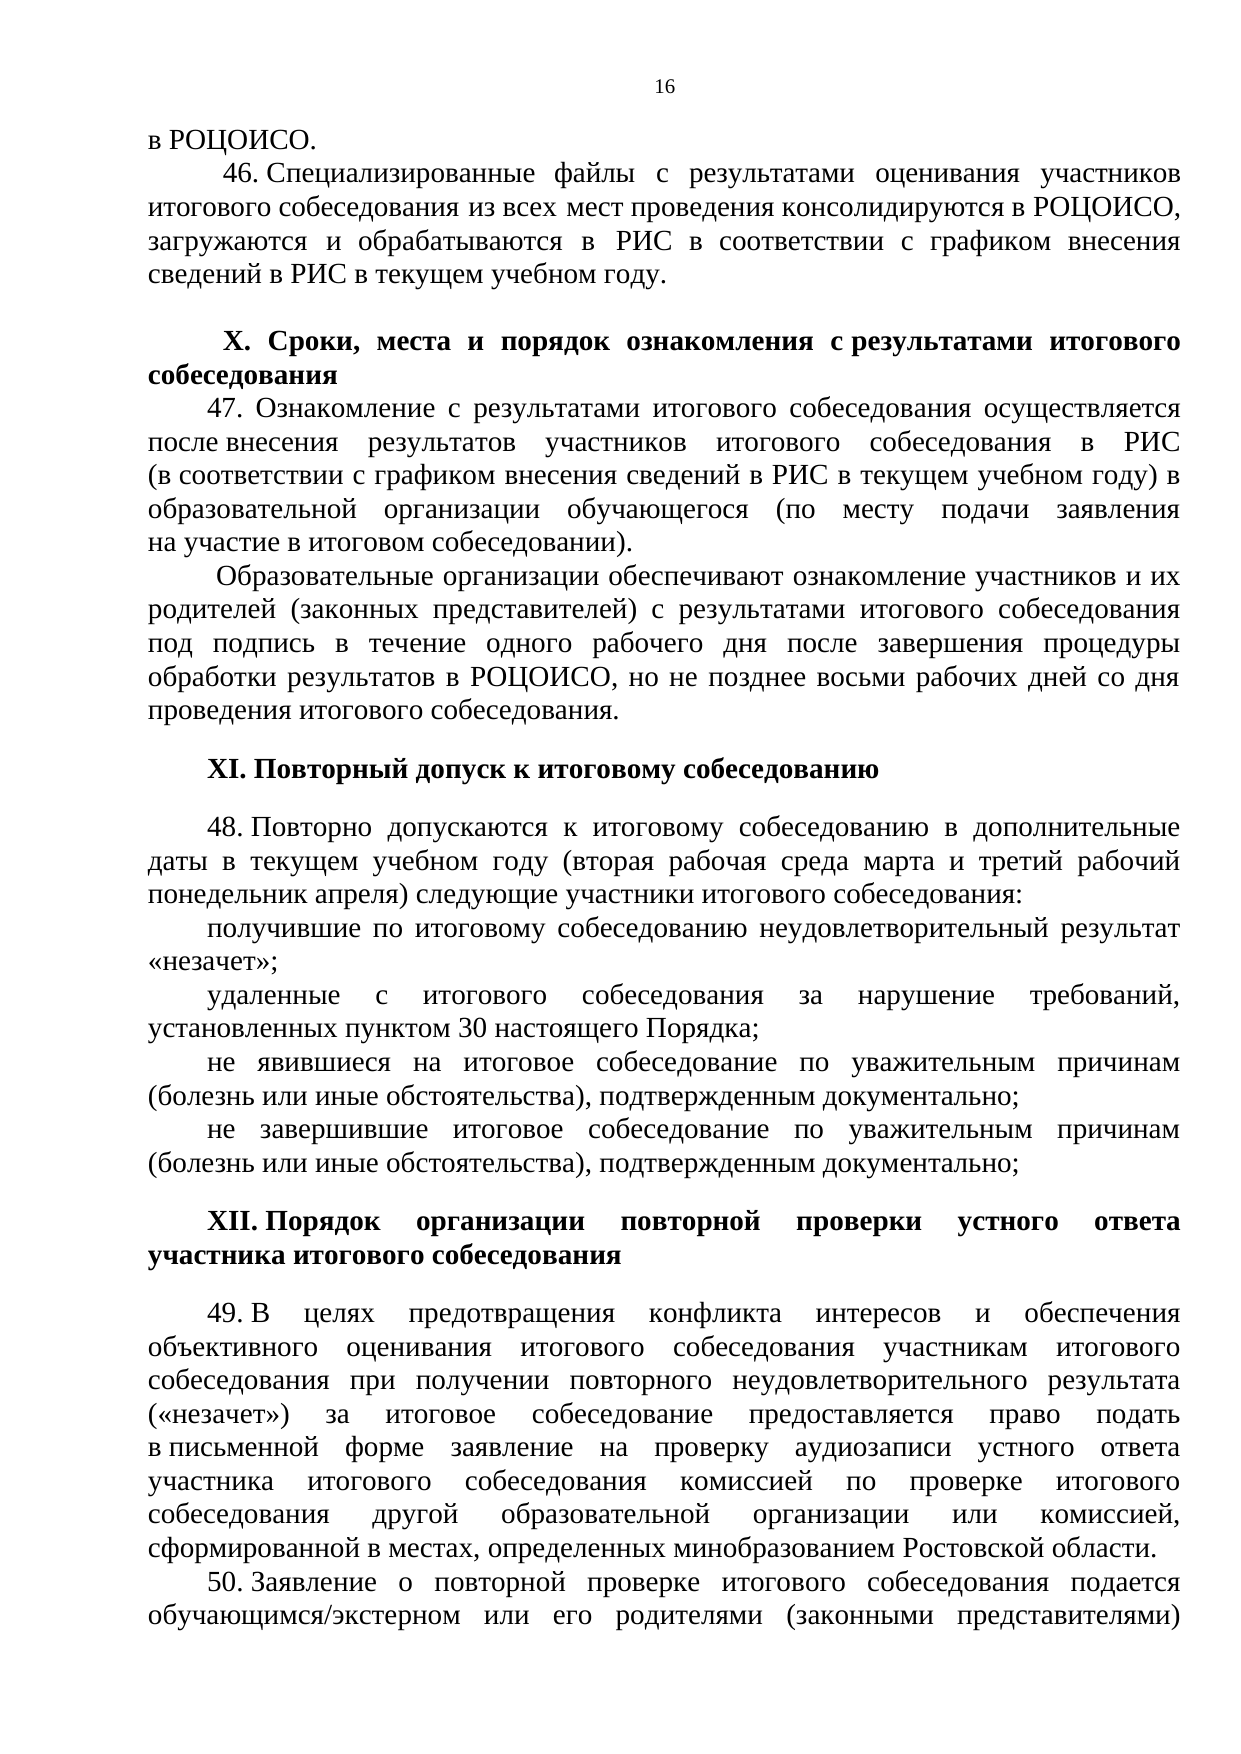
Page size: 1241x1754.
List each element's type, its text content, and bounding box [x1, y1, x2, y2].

text Образовательные организации обеспечивают ознакомление участников и их родителей (законных представителей) с результатами итогового собеседования под подпись в течение одного рабочего дня после завершения процедуры обработки результатов в РОЦОИСО, но не позднее восьми рабочих дней со дня проведения итогового собеседования. [148, 558, 1181, 726]
text ХII. Порядок организации повторной проверки устного ответа участника итогового собеседования [148, 1203, 1181, 1270]
list Х. Cроки, места и порядок ознакомления с результатами итогового собеседования [148, 323, 1181, 390]
text не явившиеся на итоговое собеседование по уважительным причинам (болезнь или иные обстоятельства), подтвержденным документально; [148, 1044, 1181, 1111]
text не завершившие итоговое собеседование по уважительным причинам (болезнь или иные обстоятельства), подтвержденным документально; [148, 1111, 1181, 1178]
text 47. Ознакомление с результатами итогового собеседования осуществляется после внесения результатов участников итогового собеседования в РИС (в соответствии с графиком внесения сведений в РИС в текущем учебном году) в образовательной организации обучающегося (по месту подачи заявления на участие в итоговом собеседовании). [148, 390, 1181, 558]
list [148, 122, 1181, 156]
text 48. Повторно допускаются к итоговому собеседованию в дополнительные даты в текущем учебном году (вторая рабочая среда марта и третий рабочий понедельник апреля) следующие участники итогового собеседования: [148, 809, 1181, 910]
text 49. В целях предотвращения конфликта интересов и обеспечения объективного оценивания итогового собеседования участникам итогового собеседования при получении повторного неудовлетворительного результата («незачет») за итоговое собеседование предоставляется право подать в письменной форме заявление на проверку аудиозаписи устного ответа участника итогового собеседования комиссией по проверке итогового собеседования другой образовательной организации или комиссией, сформированной в местах, определенных минобразованием Ростовской области. [148, 1295, 1181, 1564]
text удаленные с итогового собеседования за нарушение требований, установленных пунктом 30 настоящего Порядка; [148, 977, 1181, 1044]
text ХI. Повторный допуск к итоговому собеседованию [148, 751, 1181, 784]
list 46. Специализированные файлы с результатами оценивания участников итогового собеседования из всех мест проведения консолидируются в РОЦОИСО, загружаются и обрабатываются в РИС в соответствии с графиком внесения сведений в РИС в текущем учебном году. [148, 156, 1181, 290]
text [148, 1564, 1181, 1631]
text получившие по итоговому собеседованию неудовлетворительный результат «незачет»; [148, 910, 1181, 977]
